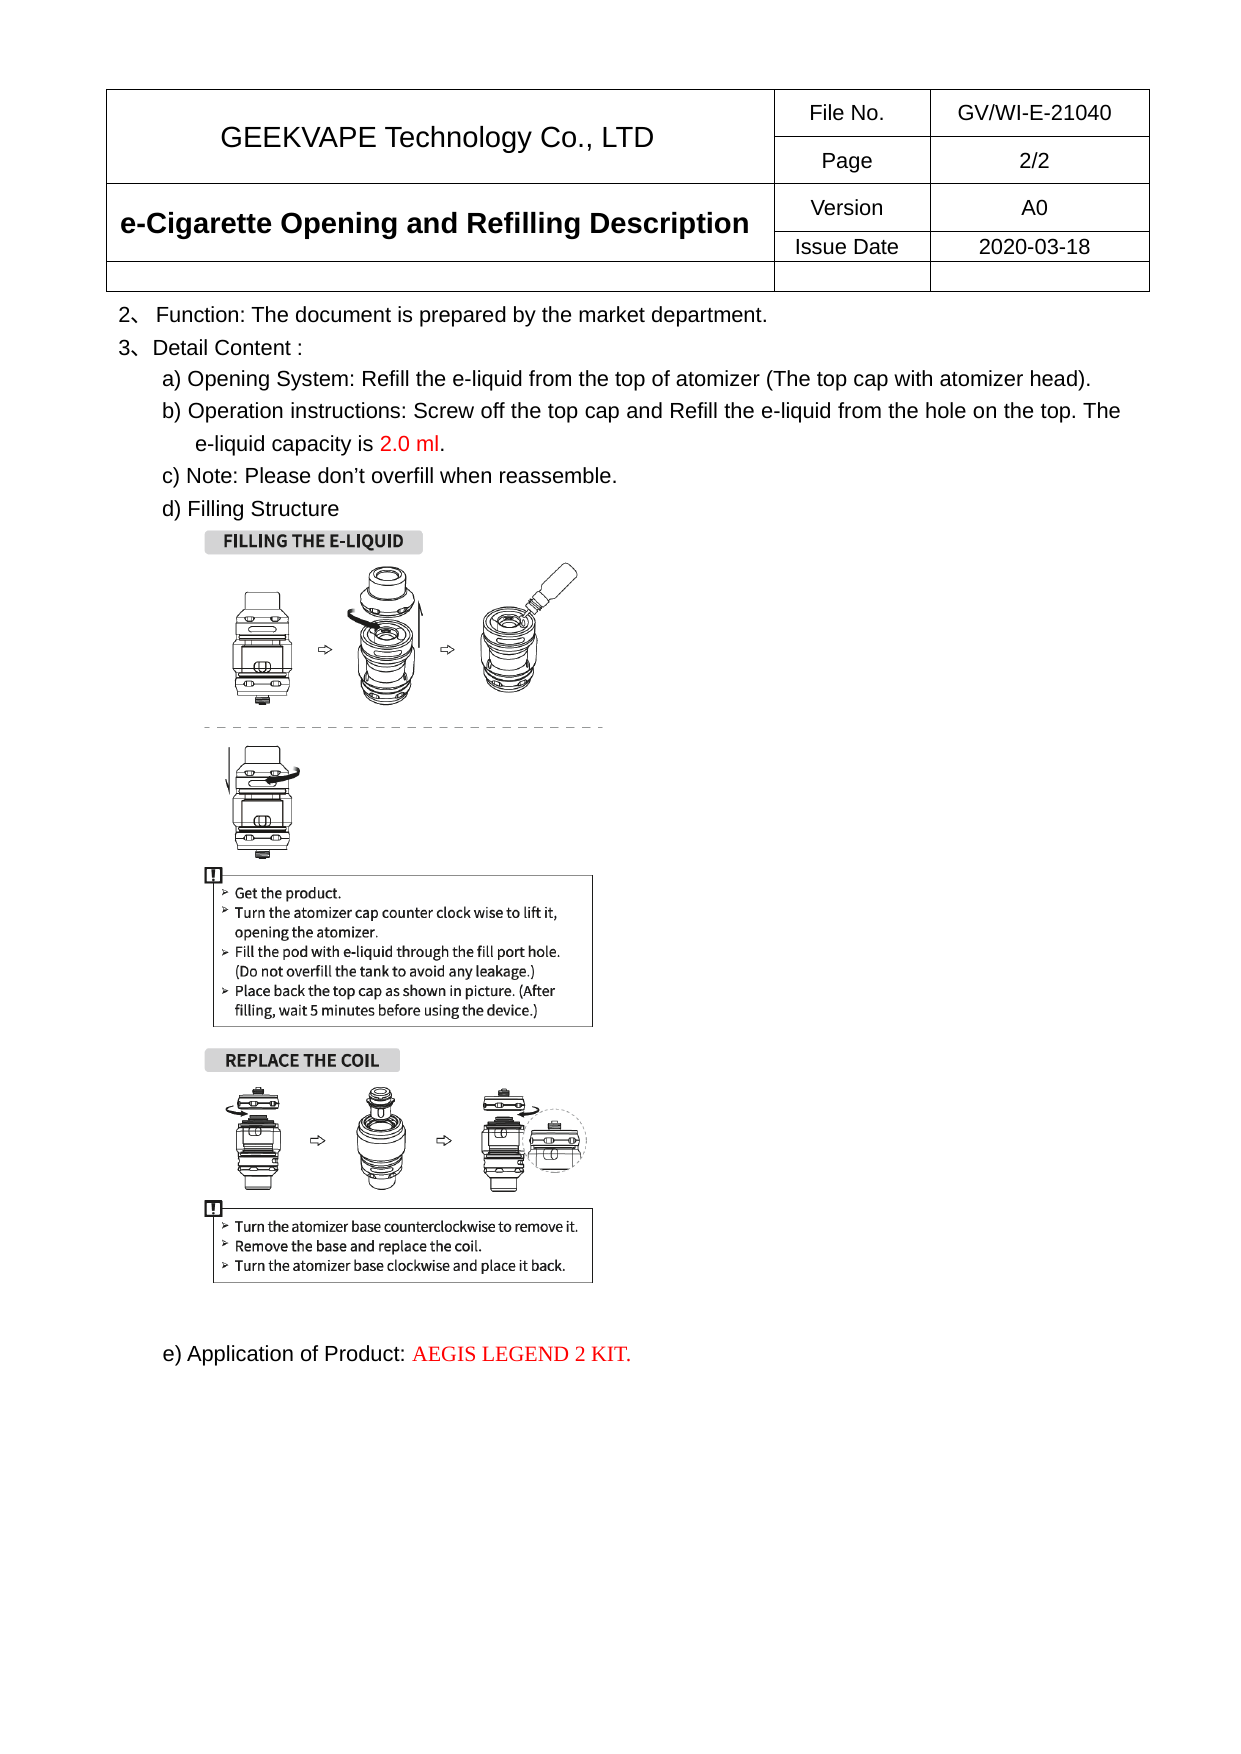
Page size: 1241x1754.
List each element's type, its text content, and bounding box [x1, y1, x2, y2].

text 3、Detail Content : [118, 329, 1123, 362]
text a) Opening System: Refill the e-liquid from the top of atomizer (The top cap with atomizer head). [118, 362, 1123, 394]
text d) Filling Structure [118, 492, 1123, 524]
text e) Application of Product: AEGIS LEGEND 2 KIT. [162, 1337, 1123, 1369]
list Function: The document is prepared by the market department. [118, 297, 1123, 329]
picture [167, 524, 639, 1292]
text c) Note: Please don’t overfill when reassemble. [118, 459, 1123, 492]
text b) Operation instructions: Screw off the top cap and Refill the e-liquid from the hole on the top. The e-liquid capacity is 2.0 ml. [162, 394, 1123, 459]
